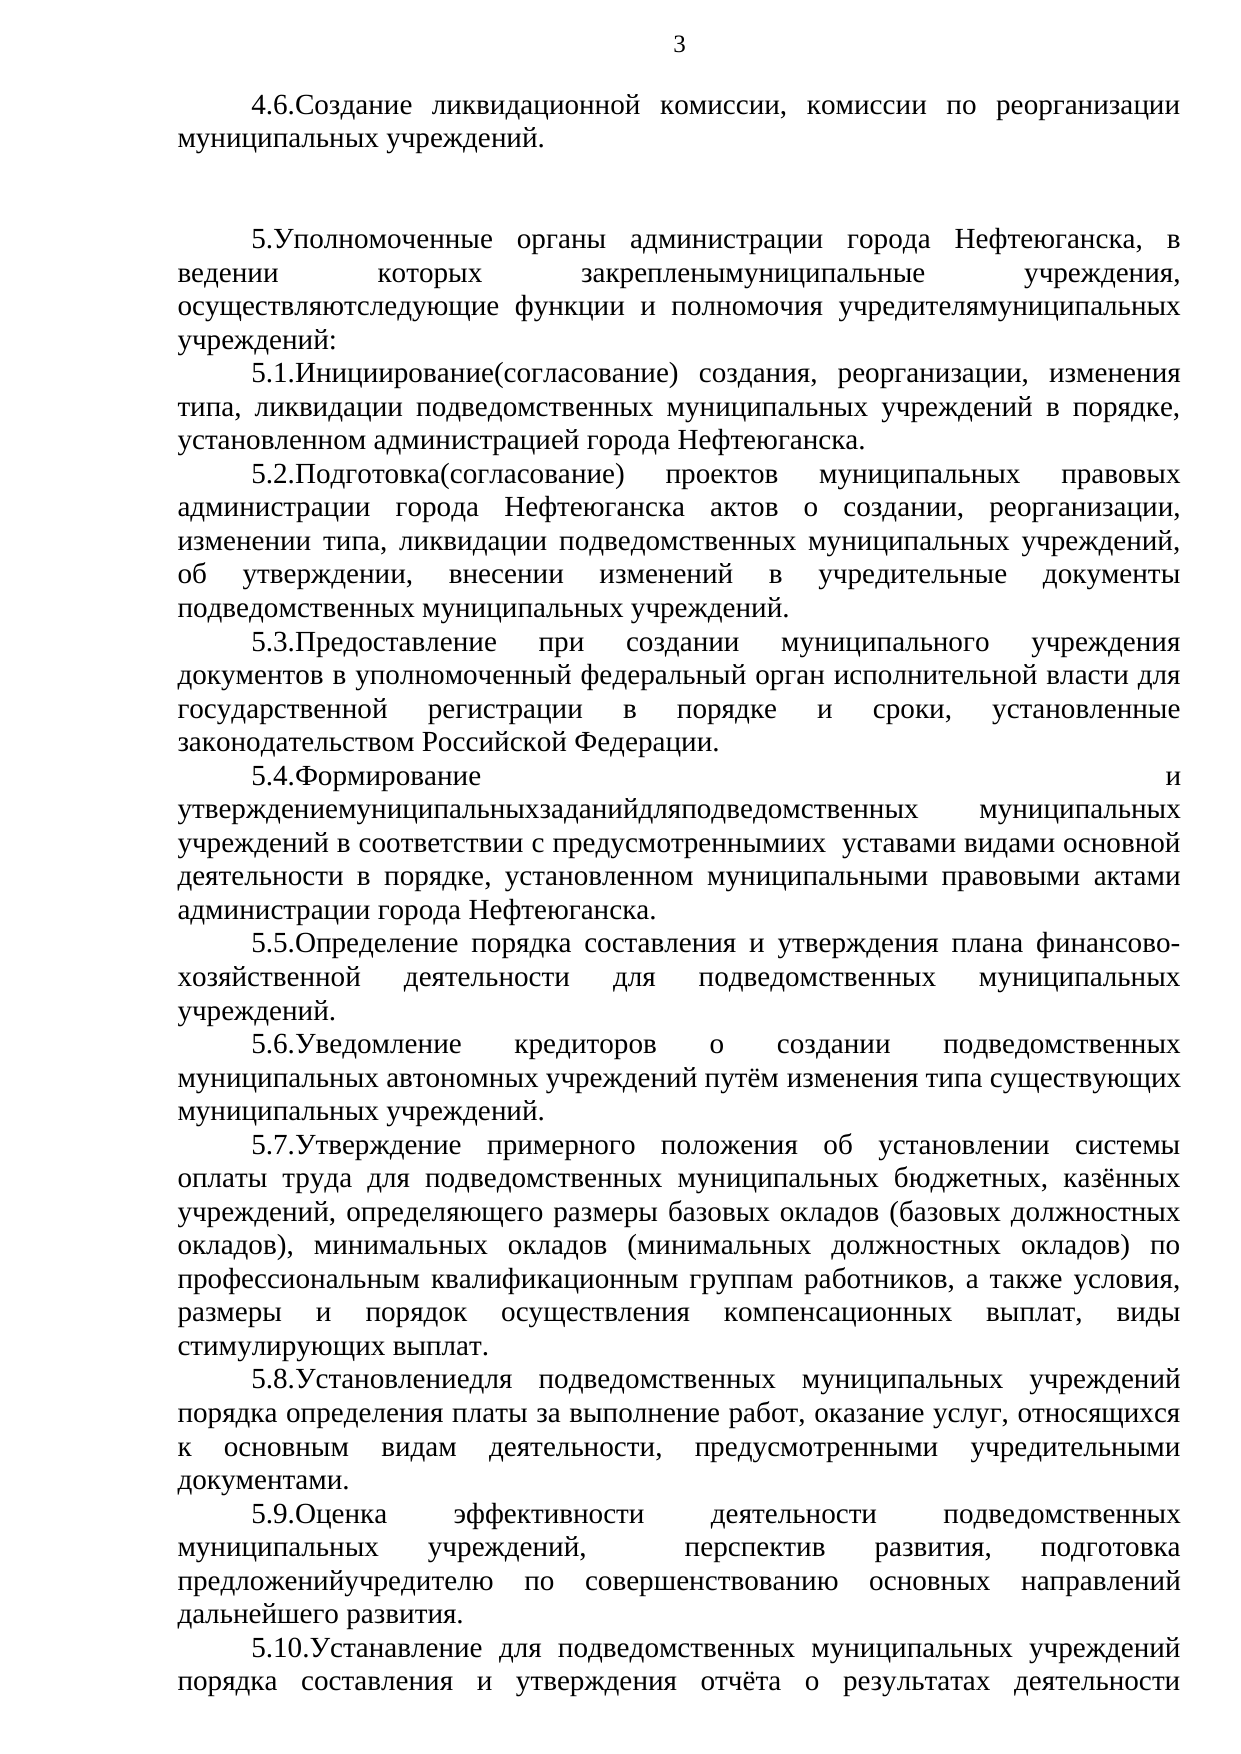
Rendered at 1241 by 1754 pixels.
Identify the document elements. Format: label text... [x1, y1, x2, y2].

text 5.8.Установлениедля подведомственных муниципальных учреждений порядка определения платы за выполнение работ, оказание услуг, относящихся к основным видам деятельности, предусмотренными учредительными документами. [177, 1362, 1181, 1496]
text 4.6.Создание ликвидационной комиссии, комиссии по реорганизации муниципальных учреждений. [177, 87, 1181, 154]
text 5.7.Утверждение примерного положения об установлении системы оплаты труда для подведомственных муниципальных бюджетных, казённых учреждений, определяющего размеры базовых окладов (базовых должностных окладов), минимальных окладов (минимальных должностных окладов) по профессиональным квалификационным группам работников, а также условия, размеры и порядок осуществления компенсационных выплат, виды стимулирующих выплат. [177, 1127, 1181, 1362]
text 5.3.Предоставление при создании муниципального учреждения документов в уполномоченный федеральный орган исполнительной власти для государственной регистрации в порядке и сроки, установленные законодательством Российской Федерации. [177, 624, 1181, 758]
text 5.6.Уведомление кредиторов о создании подведомственных муниципальных автономных учреждений путём изменения типа существующих муниципальных учреждений. [177, 1026, 1181, 1127]
text 5.1.Инициирование(согласование) создания, реорганизации, изменения типа, ликвидации подведомственных муниципальных учреждений в порядке, установленном администрацией города Нефтеюганска. [177, 355, 1181, 456]
text 5.5.Определение порядка составления и утверждения плана финансово-хозяйственной деятельности для подведомственных муниципальных учреждений. [177, 926, 1181, 1026]
text 5.9.Оценка эффективности деятельности подведомственных муниципальных учреждений, перспектив развития, подготовка предложенийучредителю по совершенствованию основных направлений дальнейшего развития. [177, 1496, 1181, 1630]
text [177, 1630, 1181, 1697]
text 5.4.Формирование и утверждениемуниципальныхзаданийдляподведомственных муниципальных учреждений в соответствии с предусмотреннымиих уставами видами основной деятельности в порядке, установленном муниципальными правовыми актами администрации города Нефтеюганска. [177, 758, 1181, 926]
text 5.2.Подготовка(согласование) проектов муниципальных правовых администрации города Нефтеюганска актов о создании, реорганизации, изменении типа, ликвидации подведомственных муниципальных учреждений, об утверждении, внесении изменений в учредительные документы подведомственных муниципальных учреждений. [177, 456, 1181, 624]
text 5.Уполномоченные органы администрации города Нефтеюганска, в ведении которых закрепленымуниципальные учреждения, осуществляютследующие функции и полномочия учредителямуниципальных учреждений: [177, 221, 1181, 355]
